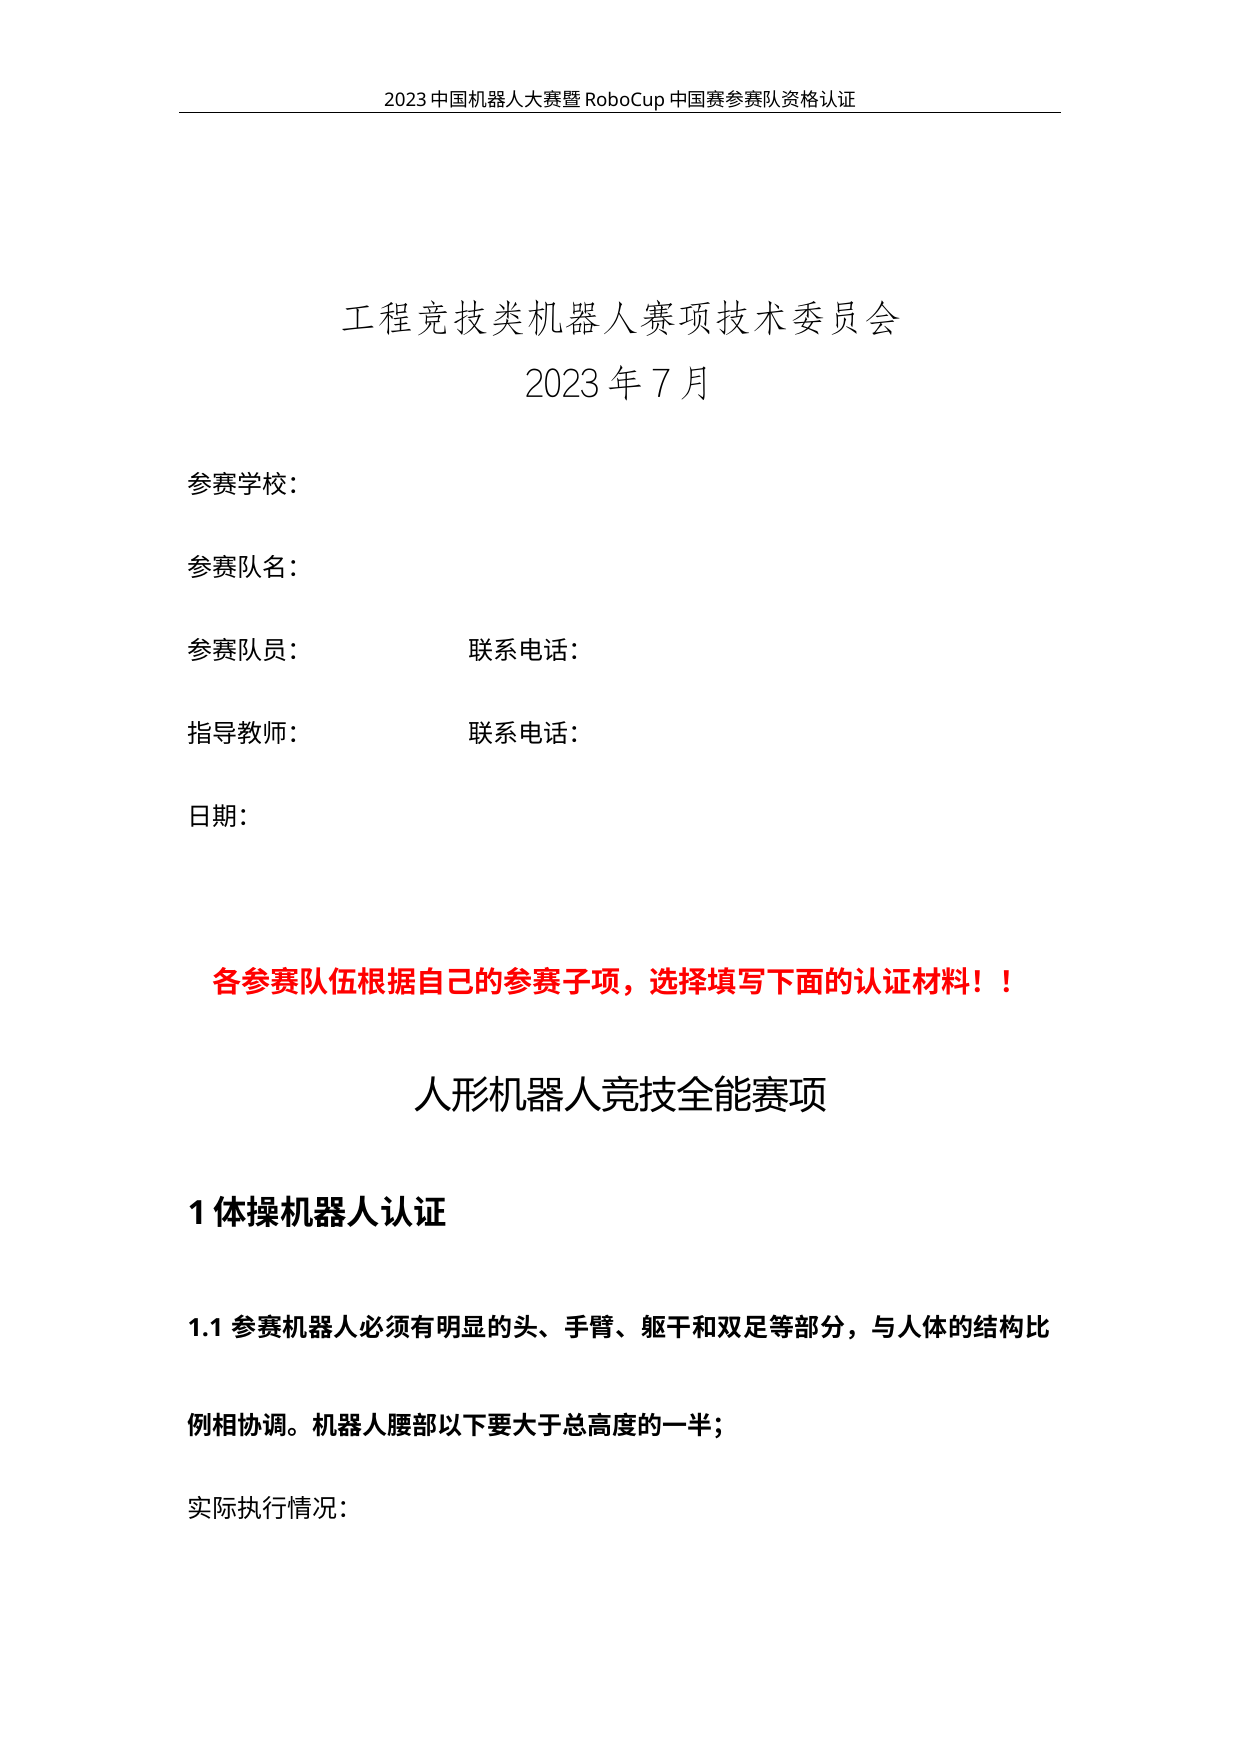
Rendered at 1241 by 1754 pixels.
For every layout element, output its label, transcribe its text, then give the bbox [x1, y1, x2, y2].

text 日期： [187, 782, 1053, 847]
text 参赛队名： [187, 533, 1053, 598]
text 指导教师： 联系电话： [187, 699, 1053, 764]
text 工程竞技类机器人赛项技术委员会 [187, 287, 1053, 352]
subtitle 1体操机器人认证 [187, 1177, 1053, 1242]
text 实际执行情况： [187, 1474, 1053, 1539]
text 2023年7月 [187, 352, 1053, 417]
text 各参赛队伍根据自己的参赛子项，选择填写下面的认证材料！！ [187, 947, 1053, 1012]
text 1.1 参赛机器人必须有明显的头、手臂、躯干和双足等部分，与人体的结构比例相协调。机器人腰部以下要大于总高度的一半； [187, 1293, 1053, 1456]
subtitle 人形机器人竞技全能赛项 [187, 1061, 1053, 1126]
text 参赛队员： 联系电话： [187, 616, 1053, 681]
text 参赛学校： [187, 450, 1053, 515]
